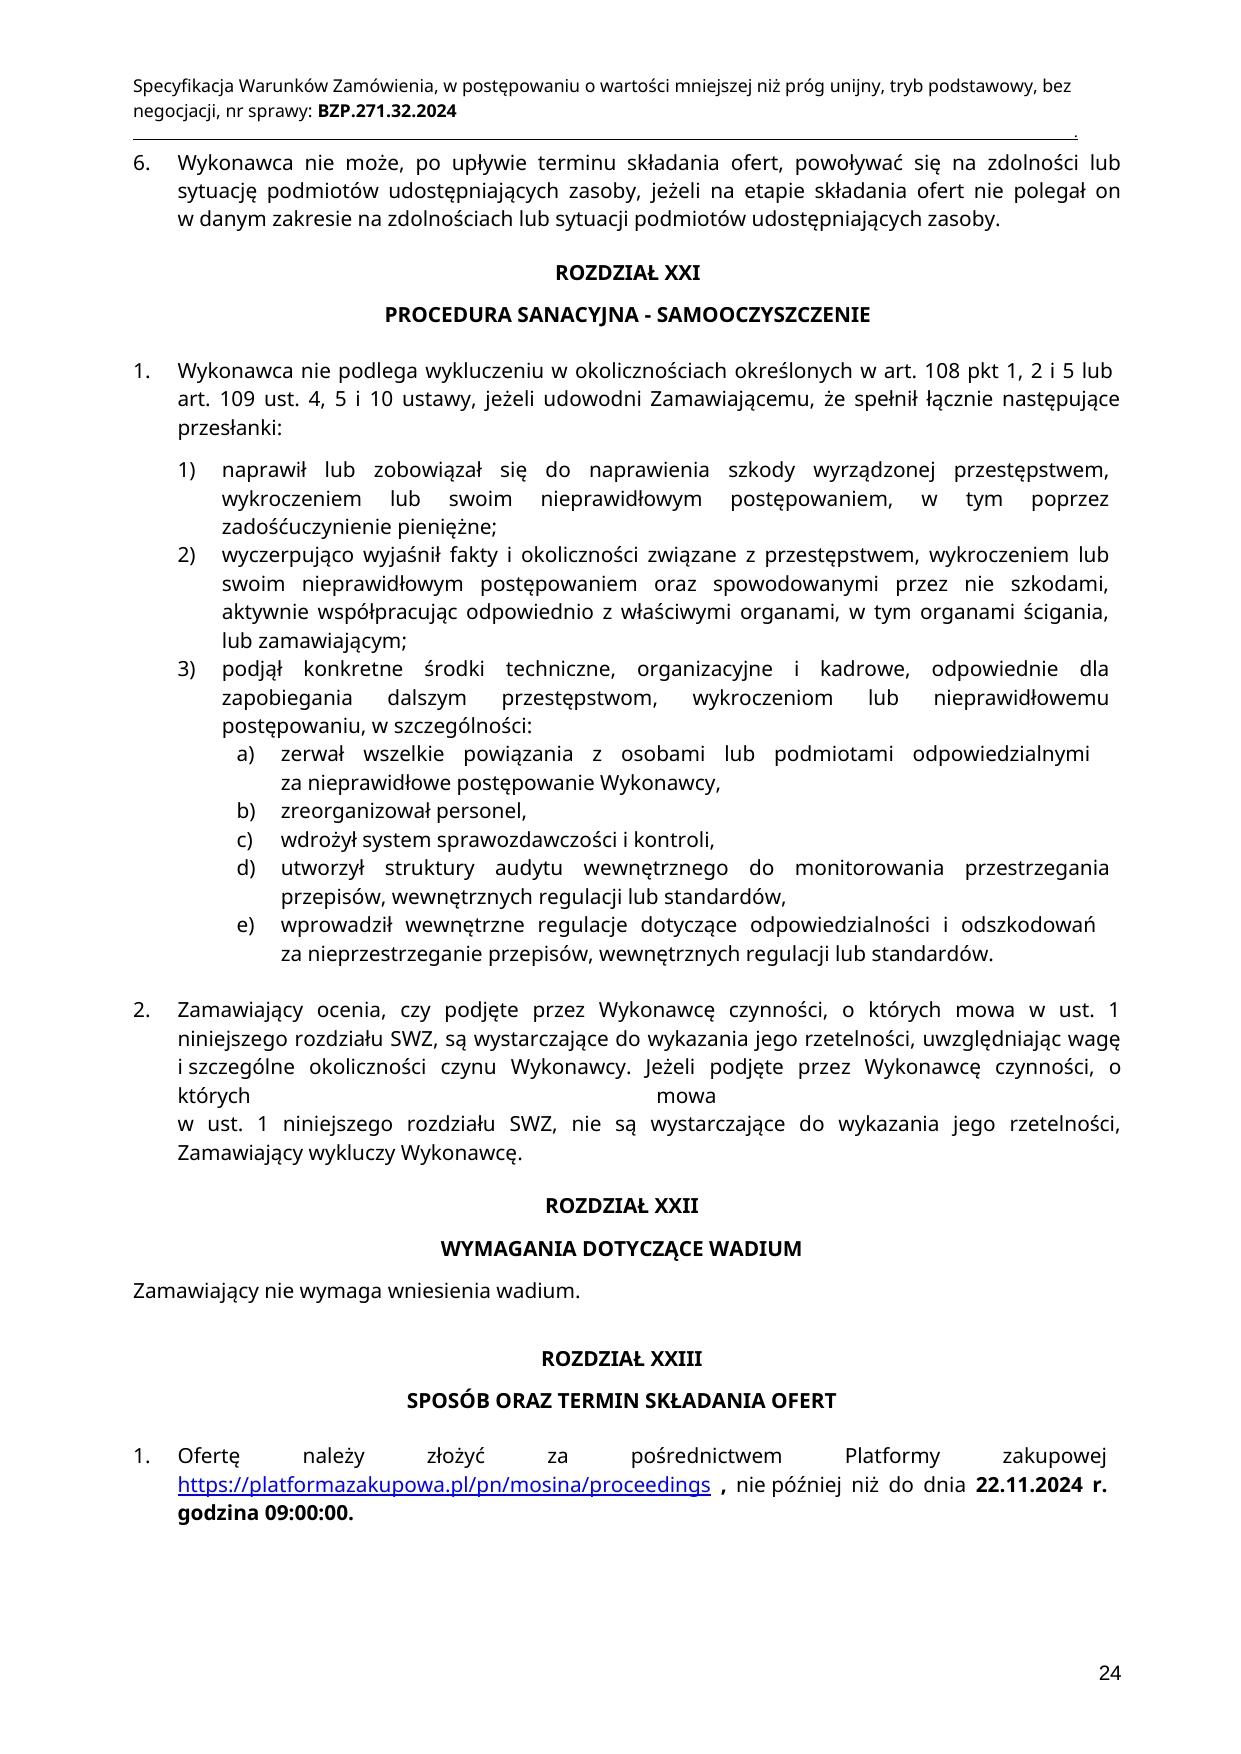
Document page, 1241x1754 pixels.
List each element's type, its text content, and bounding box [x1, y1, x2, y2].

text 2) wyczerpująco wyjaśnił fakty i okoliczności związane z przestępstwem, wykroczeniem lub swoim nieprawidłowym postępowaniem oraz spowodowanymi przez nie szkodami, aktywnie współpracując odpowiednio z właściwymi organami, w tym organami ścigania, lub zamawiającym; [177, 541, 1110, 654]
text ROZDZIAŁ XXI [133, 258, 1122, 286]
text Zamawiający nie wymaga wniesienia wadium. [133, 1276, 1110, 1305]
text 1) naprawił lub zobowiązał się do naprawienia szkody wyrządzonej przestępstwem, wykroczeniem lub swoim nieprawidłowym postępowaniem, w tym poprzez zadośćuczynienie pieniężne; [177, 455, 1110, 541]
text SPOSÓB ORAZ TERMIN SKŁADANIA OFERT [133, 1387, 1110, 1415]
text d) utworzył struktury audytu wewnętrznego do monitorowania przestrzegania przepisów, wewnętrznych regulacji lub standardów, [236, 853, 1110, 910]
text e) wprowadził wewnętrzne regulacje dotyczące odpowiedzialności i odszkodowań za nieprzestrzeganie przepisów, wewnętrznych regulacji lub standardów. [236, 910, 1110, 967]
text 6. Wykonawca nie może, po upływie terminu składania ofert, powoływać się na zdolności lub sytuację podmiotów udostępniających zasoby, jeżeli na etapie składania ofert nie polegał on w danym zakresie na zdolnościach lub sytuacji podmiotów udostępniających zasoby. [133, 148, 1122, 233]
list Zamawiający ocenia, czy podjęte przez Wykonawcę czynności, o których mowa w ust. 1 niniejszego rozdziału SWZ, są wystarczające do wykazania jego rzetelności, uwzględniając wagę i szczególne okoliczności czynu Wykonawcy. Jeżeli podjęte przez Wykonawcę czynności, o których mowa w ust. 1 niniejszego rozdziału SWZ, nie są wystarczające do wykazania jego rzetelności, Zamawiający wykluczy Wykonawcę. [133, 996, 1122, 1166]
text WYMAGANIA DOTYCZĄCE WADIUM [133, 1234, 1110, 1262]
text a) zerwał wszelkie powiązania z osobami lub podmiotami odpowiedzialnymi za nieprawidłowe postępowanie Wykonawcy, [236, 739, 1110, 796]
text 3) podjął konkretne środki techniczne, organizacyjne i kadrowe, odpowiednie dla zapobiegania dalszym przestępstwom, wykroczeniom lub nieprawidłowemu postępowaniu, w szczególności: [177, 654, 1110, 739]
list Wykonawca nie podlega wykluczeniu w okolicznościach określonych w art. 108 pkt 1, 2 i 5 lub art. 109 ust. 4, 5 i 10 ustawy, jeżeli udowodni Zamawiającemu, że spełnił łącznie następujące przesłanki: [133, 356, 1122, 441]
text b) zreorganizował personel, [236, 796, 1110, 825]
text ROZDZIAŁ XXII [133, 1191, 1110, 1219]
text PROCEDURA SANACYJNA - SAMOOCZYSZCZENIE [133, 301, 1122, 329]
list Ofertę należy złożyć za pośrednictwem Platformy zakupowej https://platformazakupowa.pl/pn/mosina/proceedings , nie później niż do dnia 22.11.2024 r. godzina 09:00:00. [133, 1442, 1107, 1527]
text c) wdrożył system sprawozdawczości i kontroli, [236, 825, 1110, 853]
text ROZDZIAŁ XXIII [133, 1344, 1110, 1372]
